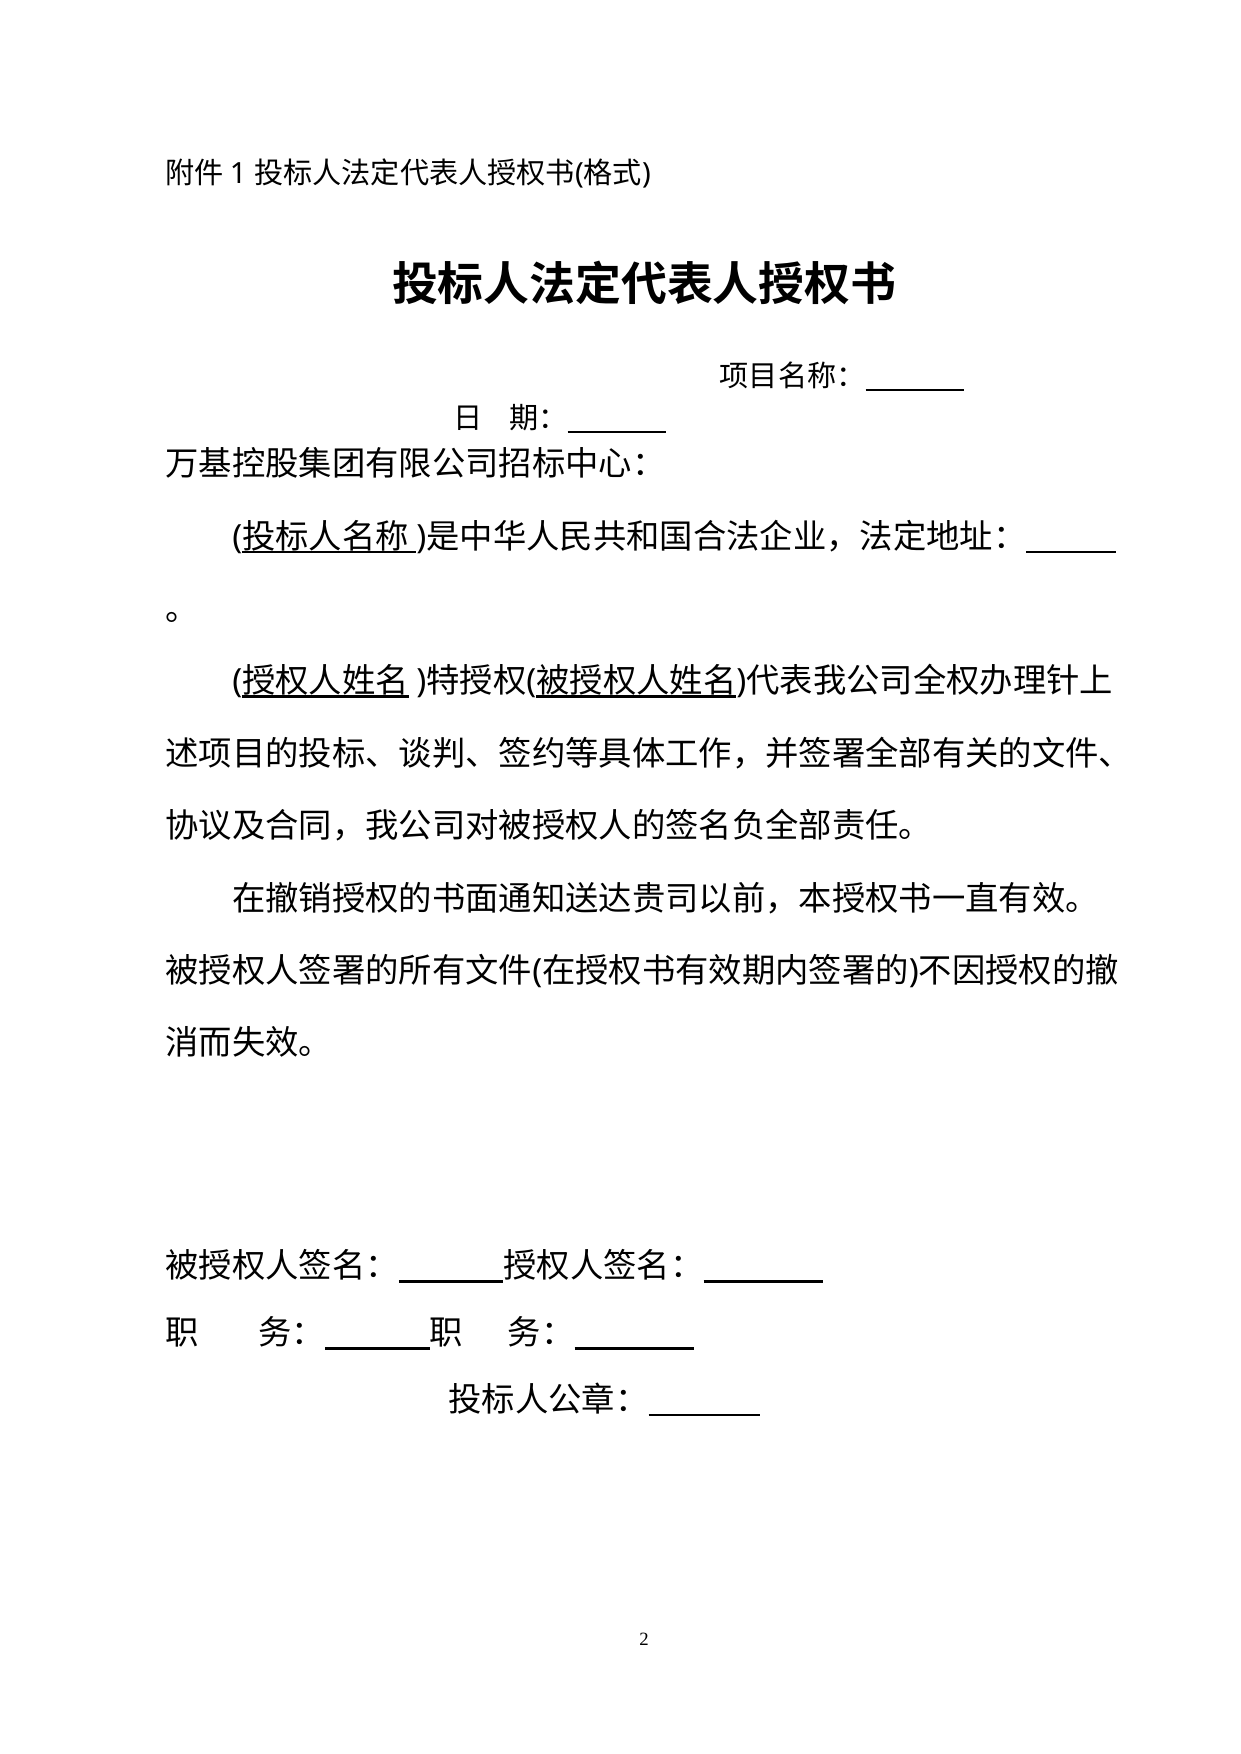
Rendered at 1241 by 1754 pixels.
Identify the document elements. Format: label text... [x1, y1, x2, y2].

title 附件1 投标人法定代表人授权书(格式) [165, 150, 1122, 192]
text 投标人公章： [240, 1358, 1122, 1424]
text (授权人姓名 )特授权(被授权人姓名)代表我公司全权办理针上述项目的投标、谈判、签约等具体工作，并签署全部有关的文件、协议及合同，我公司对被授权人的签名负全部责任。 [165, 654, 1122, 847]
text 被授权人签名： 授权人签名： [165, 1224, 1122, 1291]
text 职 务： 职 务： [165, 1291, 1122, 1358]
text (投标人名称 )是中华人民共和国合法企业，法定地址： 。 [165, 509, 1122, 630]
title 投标人法定代表人授权书 [165, 257, 1122, 311]
text 万基控股集团有限公司招标中心： [165, 437, 1122, 485]
text 项目名称： [165, 352, 1122, 395]
text 日 期： [165, 395, 1122, 437]
text 在撤销授权的书面通知送达贵司以前，本授权书一直有效。被授权人签署的所有文件(在授权书有效期内签署的)不因授权的撤消而失效。 [165, 871, 1122, 1064]
